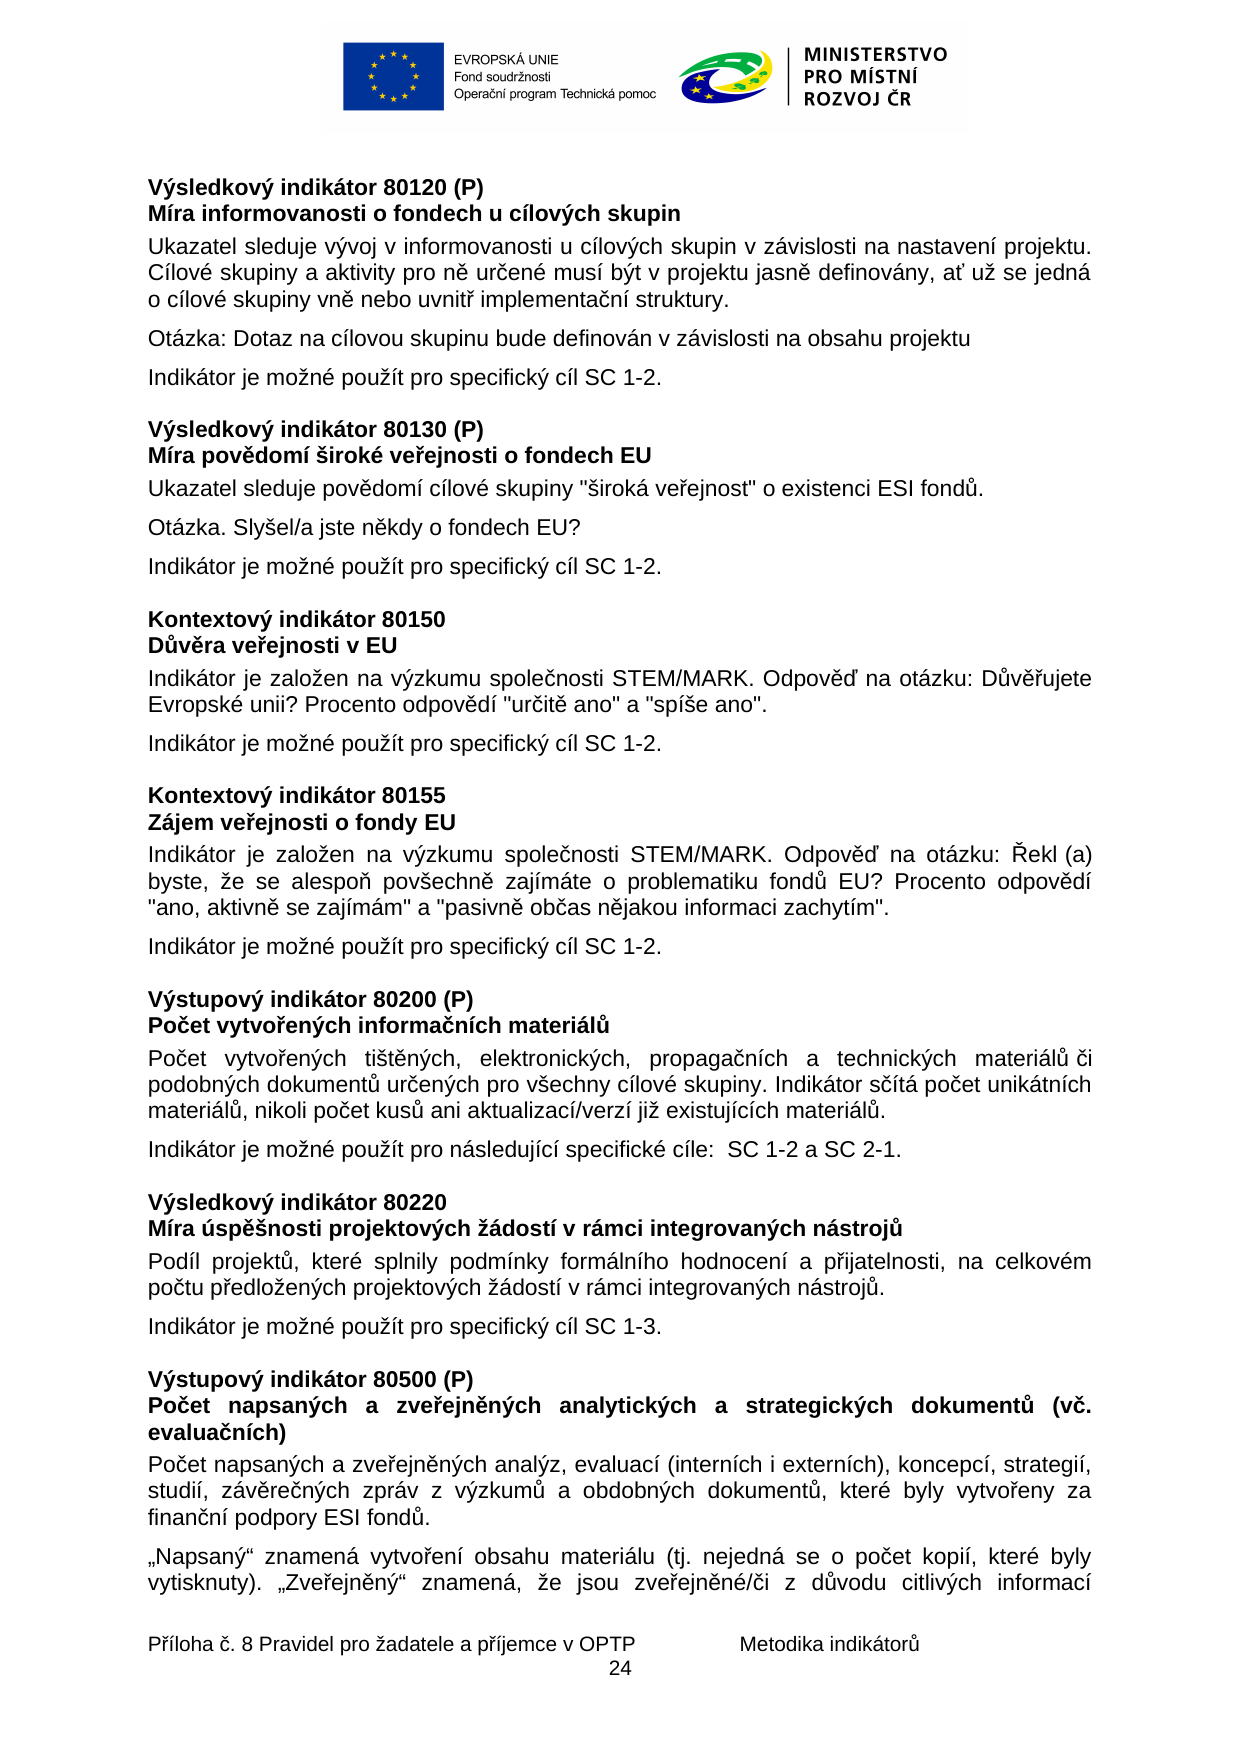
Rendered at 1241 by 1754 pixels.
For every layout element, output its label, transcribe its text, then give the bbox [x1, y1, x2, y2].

text Výstupový indikátor 80500 (P) [148, 1366, 1092, 1392]
text Výsledkový indikátor 80220 [148, 1189, 1092, 1215]
text Výsledkový indikátor 80120 (P) [148, 174, 1092, 200]
text Otázka: Dotaz na cílovou skupinu bude definován v závislosti na obsahu projektu [148, 324, 1092, 351]
text Indikátor je možné použít pro specifický cíl SC 1-2. [148, 363, 1092, 390]
text Počet vytvořených tištěných, elektronických, propagačních a technických materiálů či podobných dokumentů určených pro všechny cílové skupiny. Indikátor sčítá počet unikátních materiálů, nikoli počet kusů ani aktualizací/verzí již existujících materiálů. [148, 1044, 1092, 1124]
text Kontextový indikátor 80155 [148, 782, 1092, 809]
text Indikátor je možné použít pro specifický cíl SC 1-2. [148, 553, 1092, 579]
text Počet napsaných a zveřejněných analýz, evaluací (interních i externích), koncepcí, strategií, studií, závěrečných zpráv z výzkumů a obdobných dokumentů, které byly vytvořeny za finanční podpory ESI fondů. [148, 1451, 1092, 1530]
text Míra úspěšnosti projektových žádostí v rámci integrovaných nástrojů [148, 1215, 1092, 1242]
text Ukazatel sleduje povědomí cílové skupiny "široká veřejnost" o existenci ESI fondů. [148, 475, 1092, 501]
text Míra informovanosti o fondech u cílových skupin [148, 200, 1092, 227]
text Počet napsaných a zveřejněných analytických a strategických dokumentů (vč. evaluačních) [148, 1392, 1092, 1445]
text Indikátor je založen na výzkumu společnosti STEM/MARK. Odpověď na otázku: Důvěřujete Evropské unii? Procento odpovědí "určitě ano" a "spíše ano". [148, 664, 1092, 717]
text Ukazatel sleduje vývoj v informovanosti u cílových skupin v závislosti na nastavení projektu. Cílové skupiny a aktivity pro ně určené musí být v projektu jasně definovány, ať už se jedná o cílové skupiny vně nebo uvnitř implementační struktury. [148, 233, 1092, 312]
text Zájem veřejnosti o fondy EU [148, 809, 1092, 835]
text Počet vytvořených informačních materiálů [148, 1012, 1092, 1038]
text Důvěra veřejnosti v EU [148, 632, 1092, 658]
text Kontextový indikátor 80150 [148, 606, 1092, 632]
text Indikátor je možné použít pro specifický cíl SC 1-3. [148, 1313, 1092, 1339]
text Indikátor je možné použít pro specifický cíl SC 1-2. [148, 933, 1092, 959]
text Otázka. Slyšel/a jste někdy o fondech EU? [148, 514, 1092, 540]
text Výsledkový indikátor 80130 (P) [148, 416, 1092, 442]
text Podíl projektů, které splnily podmínky formálního hodnocení a přijatelnosti, na celkovém počtu předložených projektových žádostí v rámci integrovaných nástrojů. [148, 1248, 1092, 1301]
text Indikátor je založen na výzkumu společnosti STEM/MARK. Odpověď na otázku: Řekl (a) byste, že se alespoň povšechně zajímáte o problematiku fondů EU? Procento odpovědí "ano, aktivně se zajímám" a "pasivně občas nějakou informaci zachytím". [148, 841, 1092, 920]
text Míra povědomí široké veřejnosti o fondech EU [148, 442, 1092, 469]
text Indikátor je možné použít pro specifický cíl SC 1-2. [148, 730, 1092, 756]
text Výstupový indikátor 80200 (P) [148, 986, 1092, 1012]
picture [321, 21, 969, 133]
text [148, 1543, 1092, 1595]
text Indikátor je možné použít pro následující specifické cíle: SC 1-2 a SC 2-1. [148, 1136, 1092, 1162]
